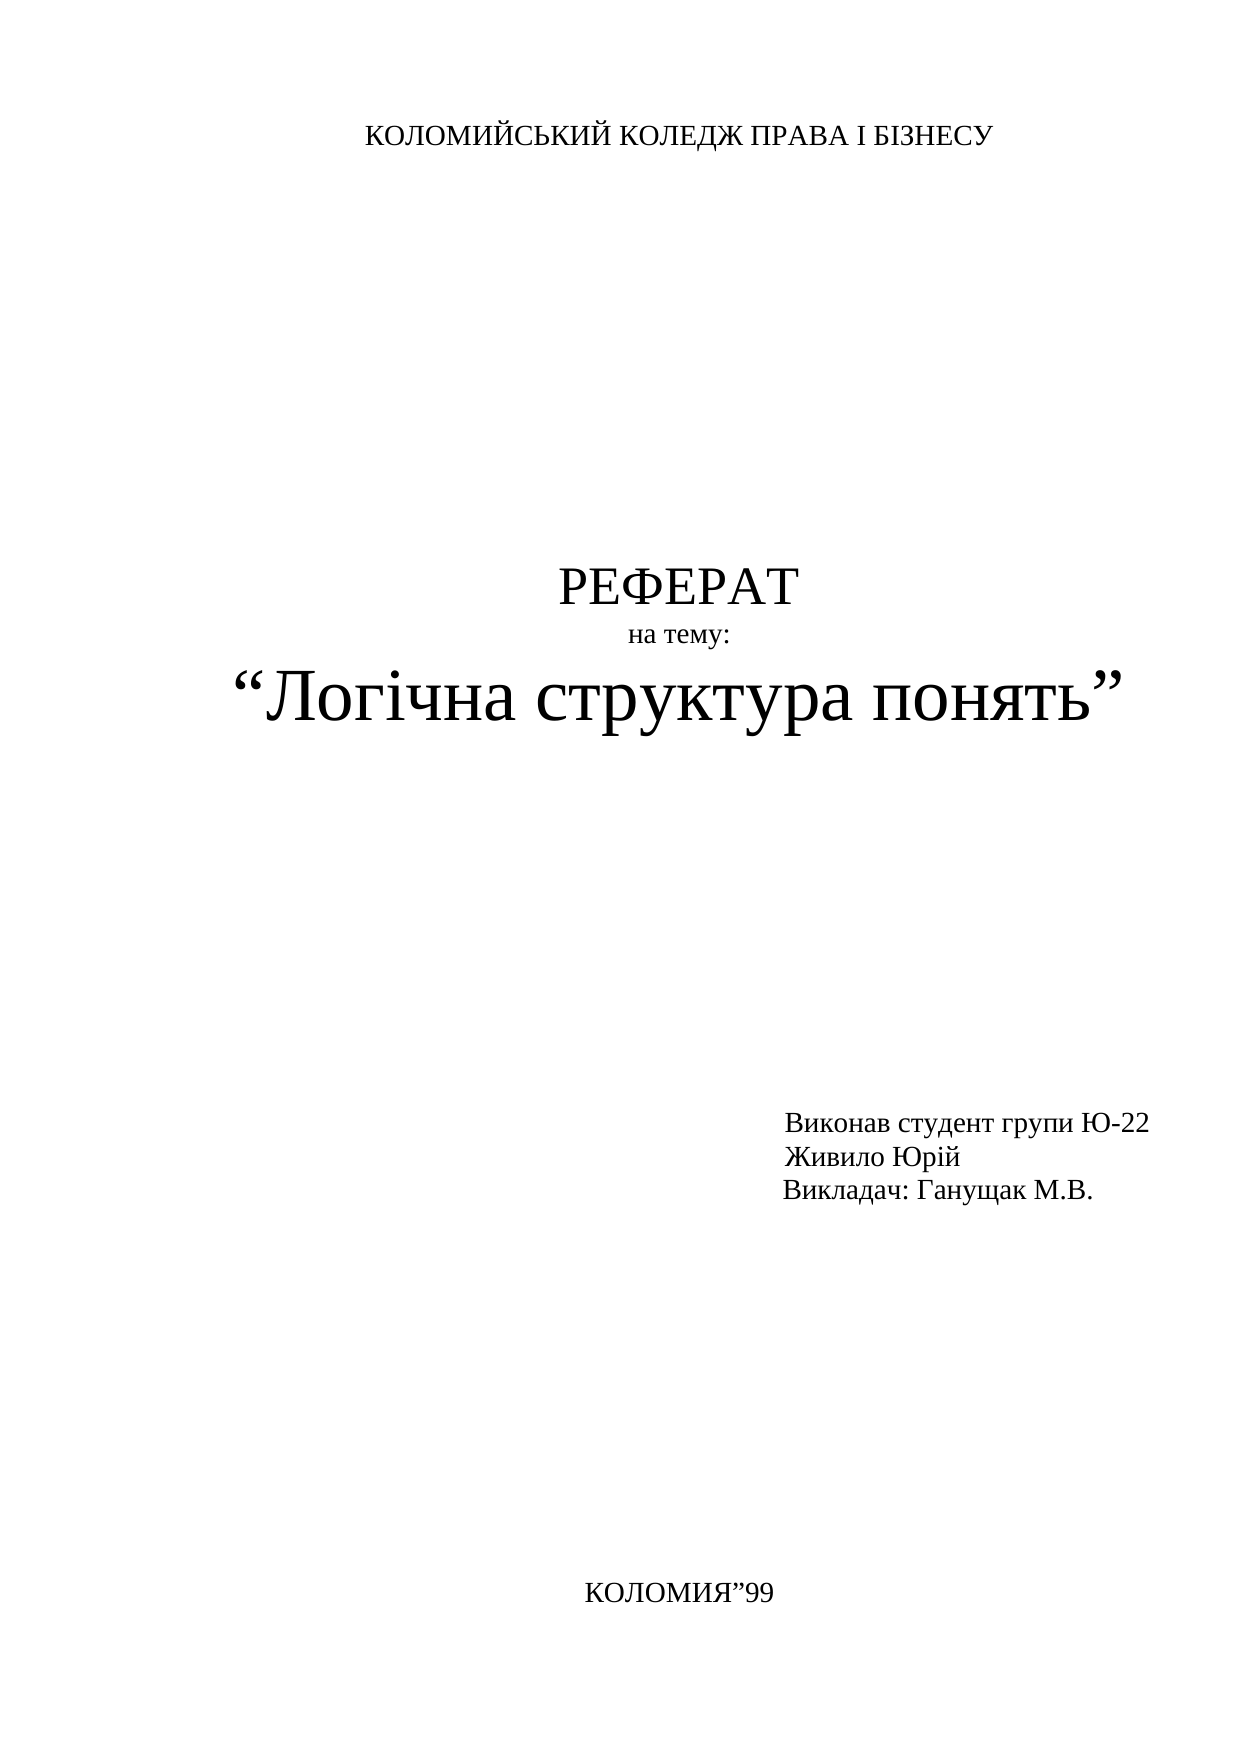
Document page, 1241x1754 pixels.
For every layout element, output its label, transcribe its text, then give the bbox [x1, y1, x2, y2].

subtitle “Логічна структура понять” [207, 650, 1152, 736]
text КОЛОМИЙСЬКИЙ КОЛЕДЖ ПРАВА І БІЗНЕСУ [207, 118, 1152, 152]
text на тему: [207, 616, 1152, 650]
subtitle РЕФЕРАТ [207, 554, 1152, 616]
text Виконав студент групи Ю-22 [207, 1105, 1152, 1139]
text КОЛОМИЯ”99 [207, 1575, 1152, 1608]
text Живило Юрій [207, 1139, 1152, 1172]
text Викладач: Ганущак М.В. [207, 1172, 1152, 1206]
